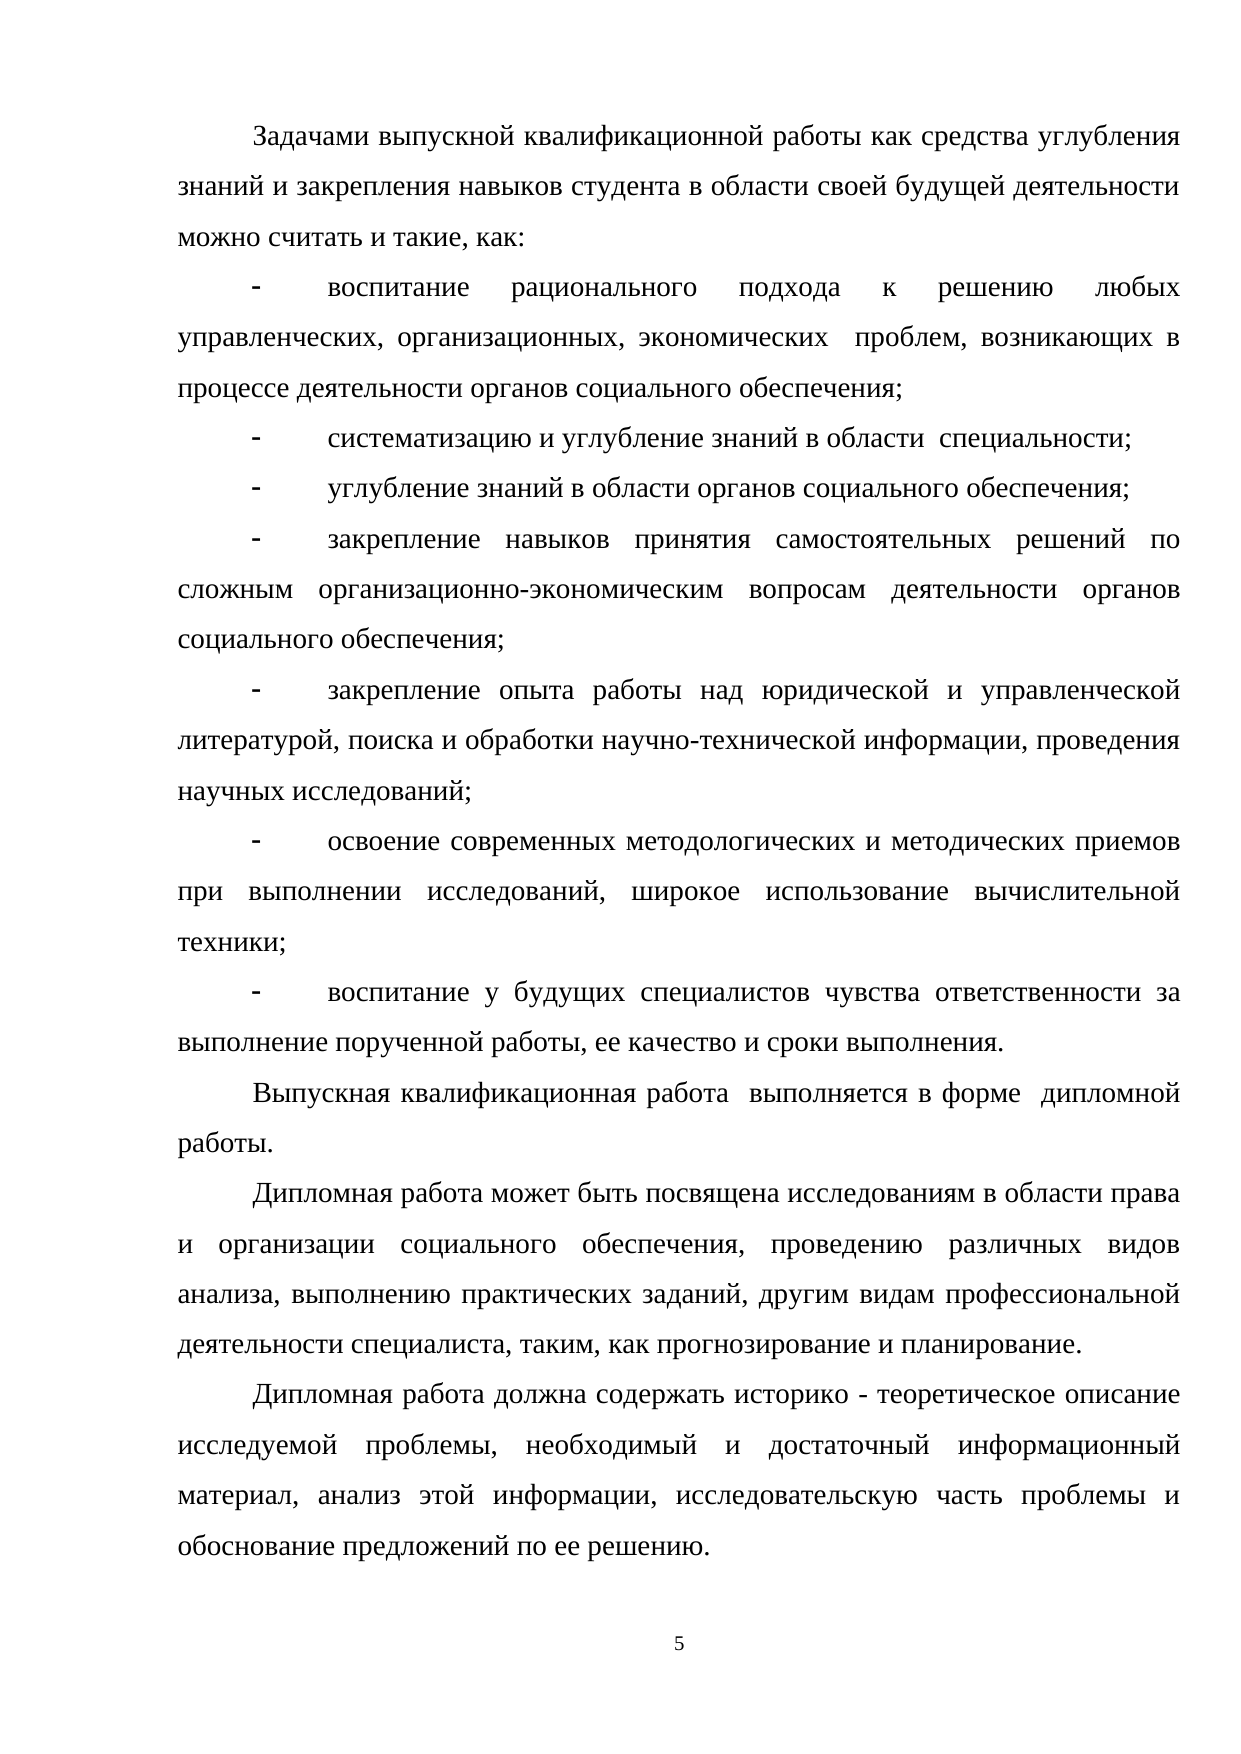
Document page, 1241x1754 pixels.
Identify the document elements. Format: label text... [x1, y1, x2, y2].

text Задачами выпускной квалификационной работы как средства углубления знаний и закрепления навыков студента в области своей будущей деятельности можно считать и такие, как: [177, 118, 1181, 252]
text Дипломная работа должна содержать историко - теоретическое описание исследуемой проблемы, необходимый и достаточный информационный материал, анализ этой информации, исследовательскую часть проблемы и обоснование предложений по ее решению. [177, 1377, 1181, 1561]
list закрепление опыта работы над юридической и управленческой литературой, поиска и обработки научно-технической информации, проведения научных исследований; [177, 672, 1181, 806]
text Дипломная работа может быть посвящена исследованиям в области права и организации социального обеспечения, проведению различных видов анализа, выполнению практических заданий, другим видам профессиональной деятельности специалиста, таким, как прогнозирование и планирование. [177, 1175, 1181, 1360]
list освоение современных методологических и методических приемов при выполнении исследований, широкое использование вычислительной техники; [177, 823, 1181, 957]
list воспитание рационального подхода к решению любых управленческих, организационных, экономических проблем, возникающих в процессе деятельности органов социального обеспечения; [177, 269, 1181, 403]
list закрепление навыков принятия самостоятельных решений по сложным организационно-экономическим вопросам деятельности органов социального обеспечения; [177, 521, 1181, 655]
text Выпускная квалификационная работа выполняется в форме дипломной работы. [177, 1075, 1181, 1159]
list углубление знаний в области органов социального обеспечения; [177, 471, 1181, 504]
list воспитание у будущих специалистов чувства ответственности за выполнение порученной работы, ее качество и сроки выполнения. [177, 974, 1181, 1058]
list систематизацию и углубление знаний в области специальности; [177, 420, 1181, 454]
